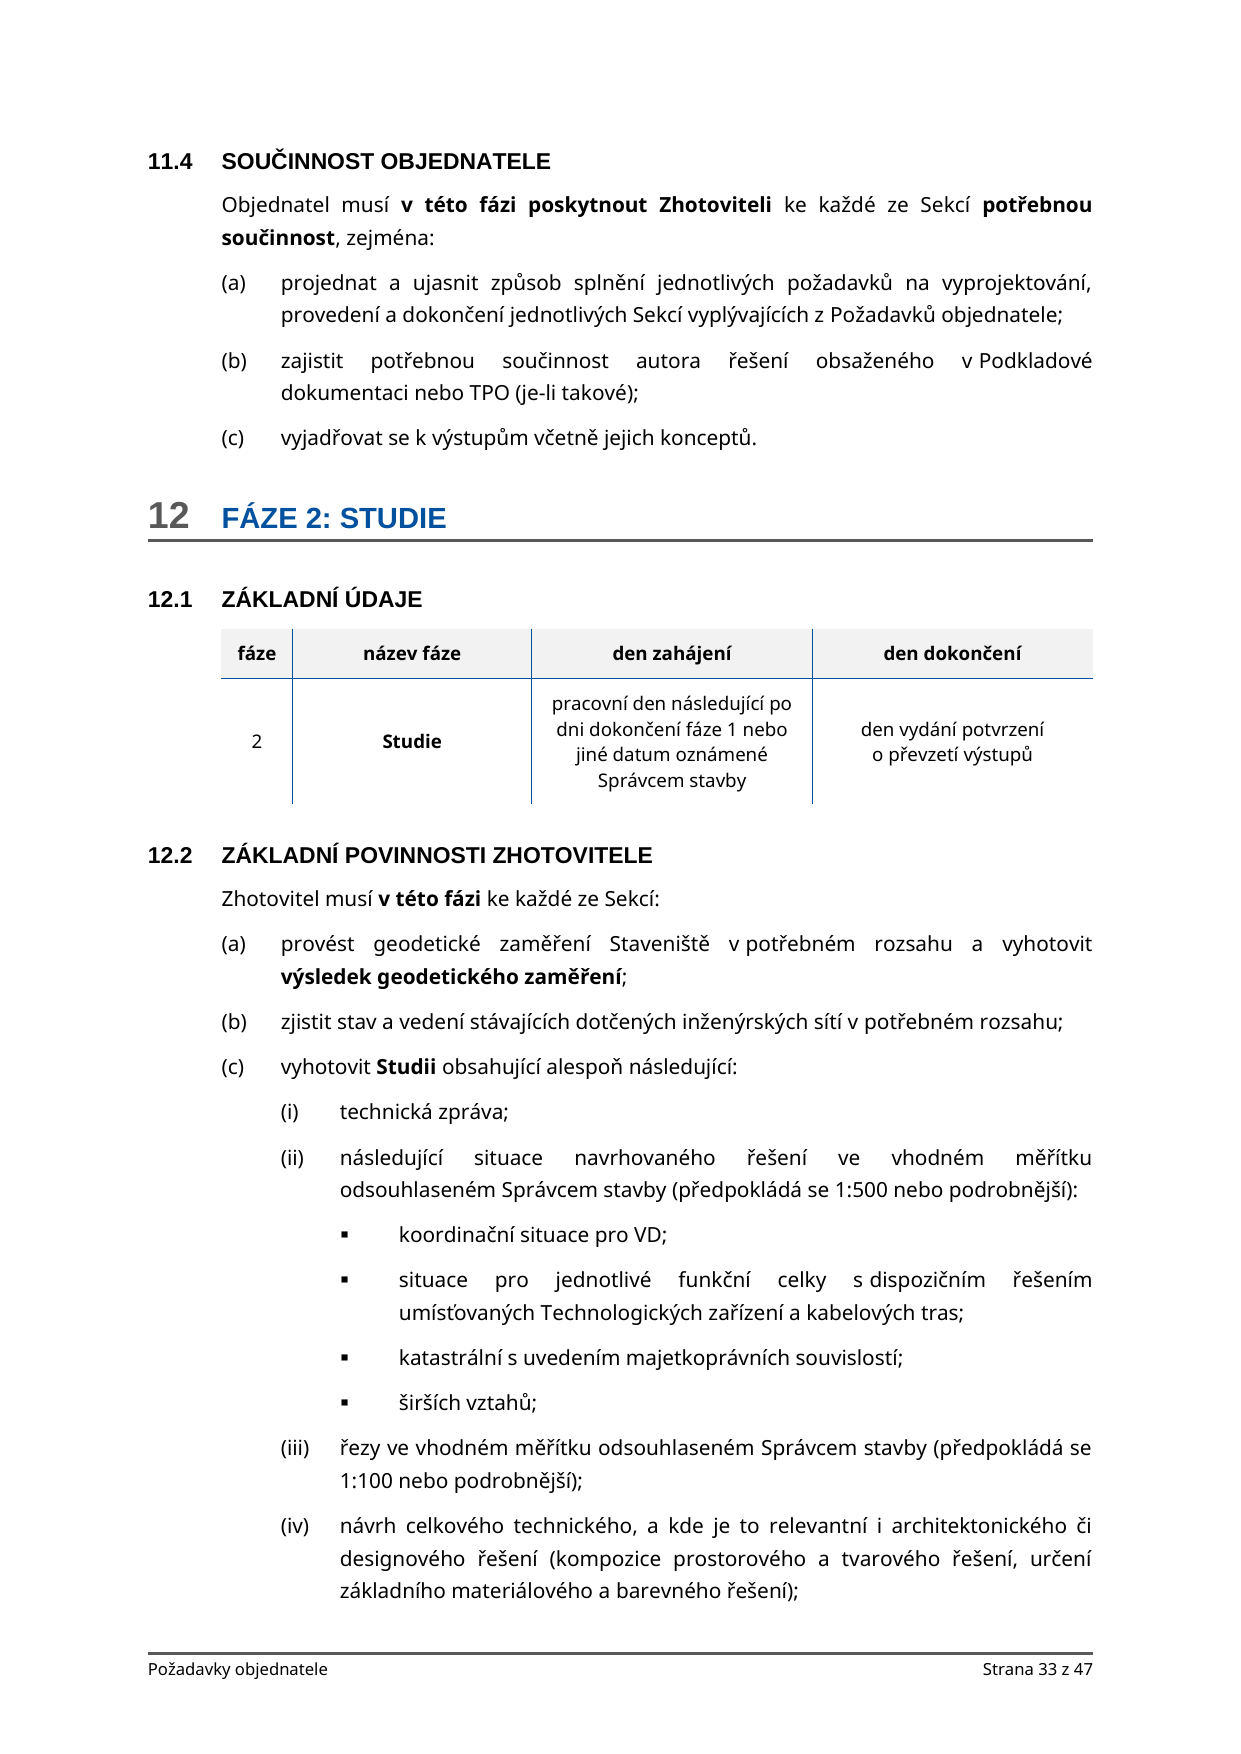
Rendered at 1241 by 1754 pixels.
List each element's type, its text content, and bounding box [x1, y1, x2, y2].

text Objednatel musí v této fázi poskytnout Zhotoviteli ke každé ze Sekcí potřebnou součinnost, zejména: [221, 190, 1093, 251]
table_cell 2 [221, 679, 292, 804]
list širších vztahů; [339, 1388, 1093, 1417]
list situace pro jednotlivé funkční celky s dispozičním řešením umísťovaných Technologických zařízení a kabelových tras; [339, 1265, 1093, 1326]
list katastrální s uvedením majetkoprávních souvislostí; [339, 1343, 1093, 1372]
text Zhotovitel musí v této fázi ke každé ze Sekcí: [221, 884, 1093, 913]
list koordinační situace pro VD; [339, 1220, 1093, 1249]
table_header název fáze [293, 629, 531, 678]
list technická zpráva; [281, 1097, 1093, 1126]
table_header fáze [221, 629, 292, 678]
table_cell den vydání potvrzení o převzetí výstupů [813, 679, 1093, 804]
list následující situace navrhovaného řešení ve vhodném měřítku odsouhlaseném Správcem stavby (předpokládá se 1:500 nebo podrobnější): [281, 1143, 1093, 1204]
text Základní povinnosti zhotovitele [148, 842, 1093, 868]
list zjistit stav a vedení stávajících dotčených inženýrských sítí v potřebném rozsahu; [221, 1007, 1093, 1036]
text zajistit potřebnou součinnost autora řešení obsaženého v Podkladové dokumentaci nebo TPO (je-li takové); [221, 346, 1093, 407]
table_header den zahájení [532, 629, 812, 678]
list vyhotovit Studii obsahující alespoň následující: [221, 1052, 1093, 1081]
text vyjadřovat se k výstupům včetně jejich konceptů. [221, 423, 1093, 452]
list Fáze 2: Studie [148, 493, 1093, 539]
list Základní údaje [148, 586, 1093, 612]
table_cell pracovní den následující po dni dokončení fáze 1 nebo jiné datum oznámené Správcem stavby [532, 679, 812, 804]
text Součinnost objednatele [148, 148, 1093, 174]
list řezy ve vhodném měřítku odsouhlaseném Správcem stavby (předpokládá se 1:100 nebo podrobnější); [281, 1433, 1093, 1494]
table_header den dokončení [813, 629, 1093, 678]
text projednat a ujasnit způsob splnění jednotlivých požadavků na vyprojektování, provedení a dokončení jednotlivých Sekcí vyplývajících z Požadavků objednatele; [221, 268, 1093, 329]
table_cell Studie [293, 679, 531, 804]
list provést geodetické zaměření Staveniště v potřebném rozsahu a vyhotovit výsledek geodetického zaměření; [221, 929, 1093, 991]
list návrh celkového technického, a kde je to relevantní i architektonického či designového řešení (kompozice prostorového a tvarového řešení, určení základního materiálového a barevného řešení); [281, 1511, 1093, 1605]
